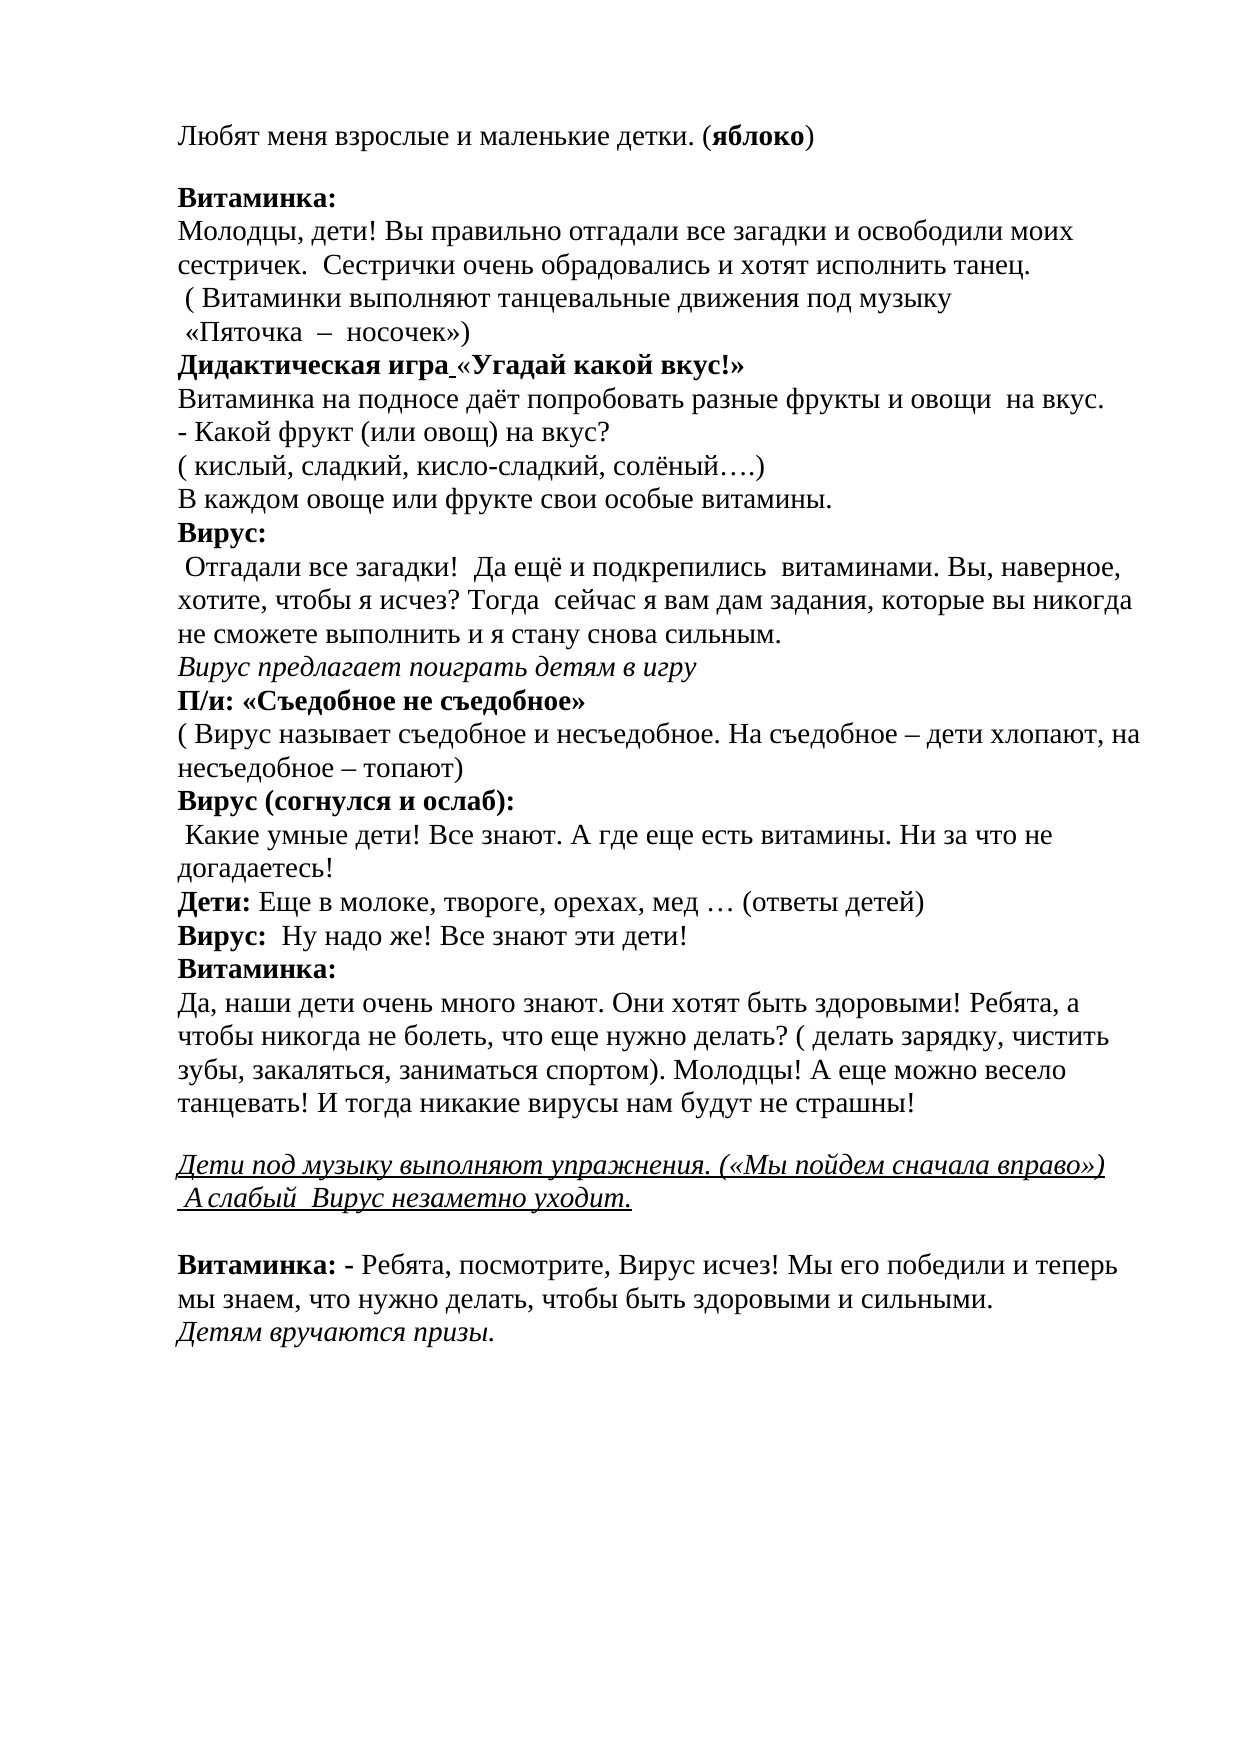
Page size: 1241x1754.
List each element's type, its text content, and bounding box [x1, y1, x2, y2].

text Любят меня взрослые и маленькие детки. (яблоко) [177, 118, 1152, 152]
text Дети под музыку выполняют упражнения. («Мы пойдем сначала вправо») [177, 1147, 1152, 1180]
text Отгадали все загадки! Да ещё и подкрепились витаминами. Вы, наверное, хотите, чтобы я исчез? Тогда сейчас я вам дам задания, которые вы никогда не сможете выполнить и я стану снова сильным. [177, 549, 1152, 649]
text ( Вирус называет съедобное и несъедобное. На съедобное – дети хлопают, на несъедобное – топают) [177, 716, 1152, 783]
text ( кислый, сладкий, кисло-сладкий, солёный….) [177, 448, 1152, 482]
text Да, наши дети очень много знают. Они хотят быть здоровыми! Ребята, а чтобы никогда не болеть, что еще нужно делать? ( делать зарядку, чистить зубы, закаляться, заниматься спортом). Молодцы! А еще можно весело танцевать! И тогда никакие вирусы нам будут не страшны! [177, 985, 1152, 1119]
text Дидактическая игра «Угадай какой вкус!» [177, 347, 1152, 381]
text Вирус предлагает поиграть детям в игру [177, 649, 1152, 683]
text Витаминка: - Ребята, посмотрите, Вирус исчез! Мы его победили и теперь мы знаем, что нужно делать, чтобы быть здоровыми и сильными. [177, 1247, 1152, 1314]
text Детям вручаются призы. [177, 1314, 1152, 1348]
text А слабый Вирус незаметно уходит. [177, 1180, 1152, 1214]
text Какие умные дети! Все знают. А где еще есть витамины. Ни за что не догадаетесь! [177, 817, 1152, 884]
text Вирус: [177, 515, 1152, 549]
text Витаминка: [177, 180, 1152, 213]
text Витаминка: [177, 951, 1152, 985]
text Вирус (согнулся и ослаб): [177, 783, 1152, 817]
text - Какой фрукт (или овощ) на вкус? [177, 414, 1152, 448]
text Дети: Еще в молоке, твороге, орехах, мед … (ответы детей) [177, 884, 1152, 918]
text ( Витаминки выполняют танцевальные движения под музыку [177, 280, 1152, 314]
text «Пяточка – носочек») [177, 314, 1152, 347]
text Молодцы, дети! Вы правильно отгадали все загадки и освободили моих сестричек. Сестрички очень обрадовались и хотят исполнить танец. [177, 213, 1152, 280]
text Вирус: Ну надо же! Все знают эти дети! [177, 918, 1152, 951]
text В каждом овоще или фрукте свои особые витамины. [177, 482, 1152, 515]
text Витаминка на подносе даёт попробовать разные фрукты и овощи на вкус. [177, 381, 1152, 414]
text П/и: «Съедобное не съедобное» [177, 683, 1152, 716]
